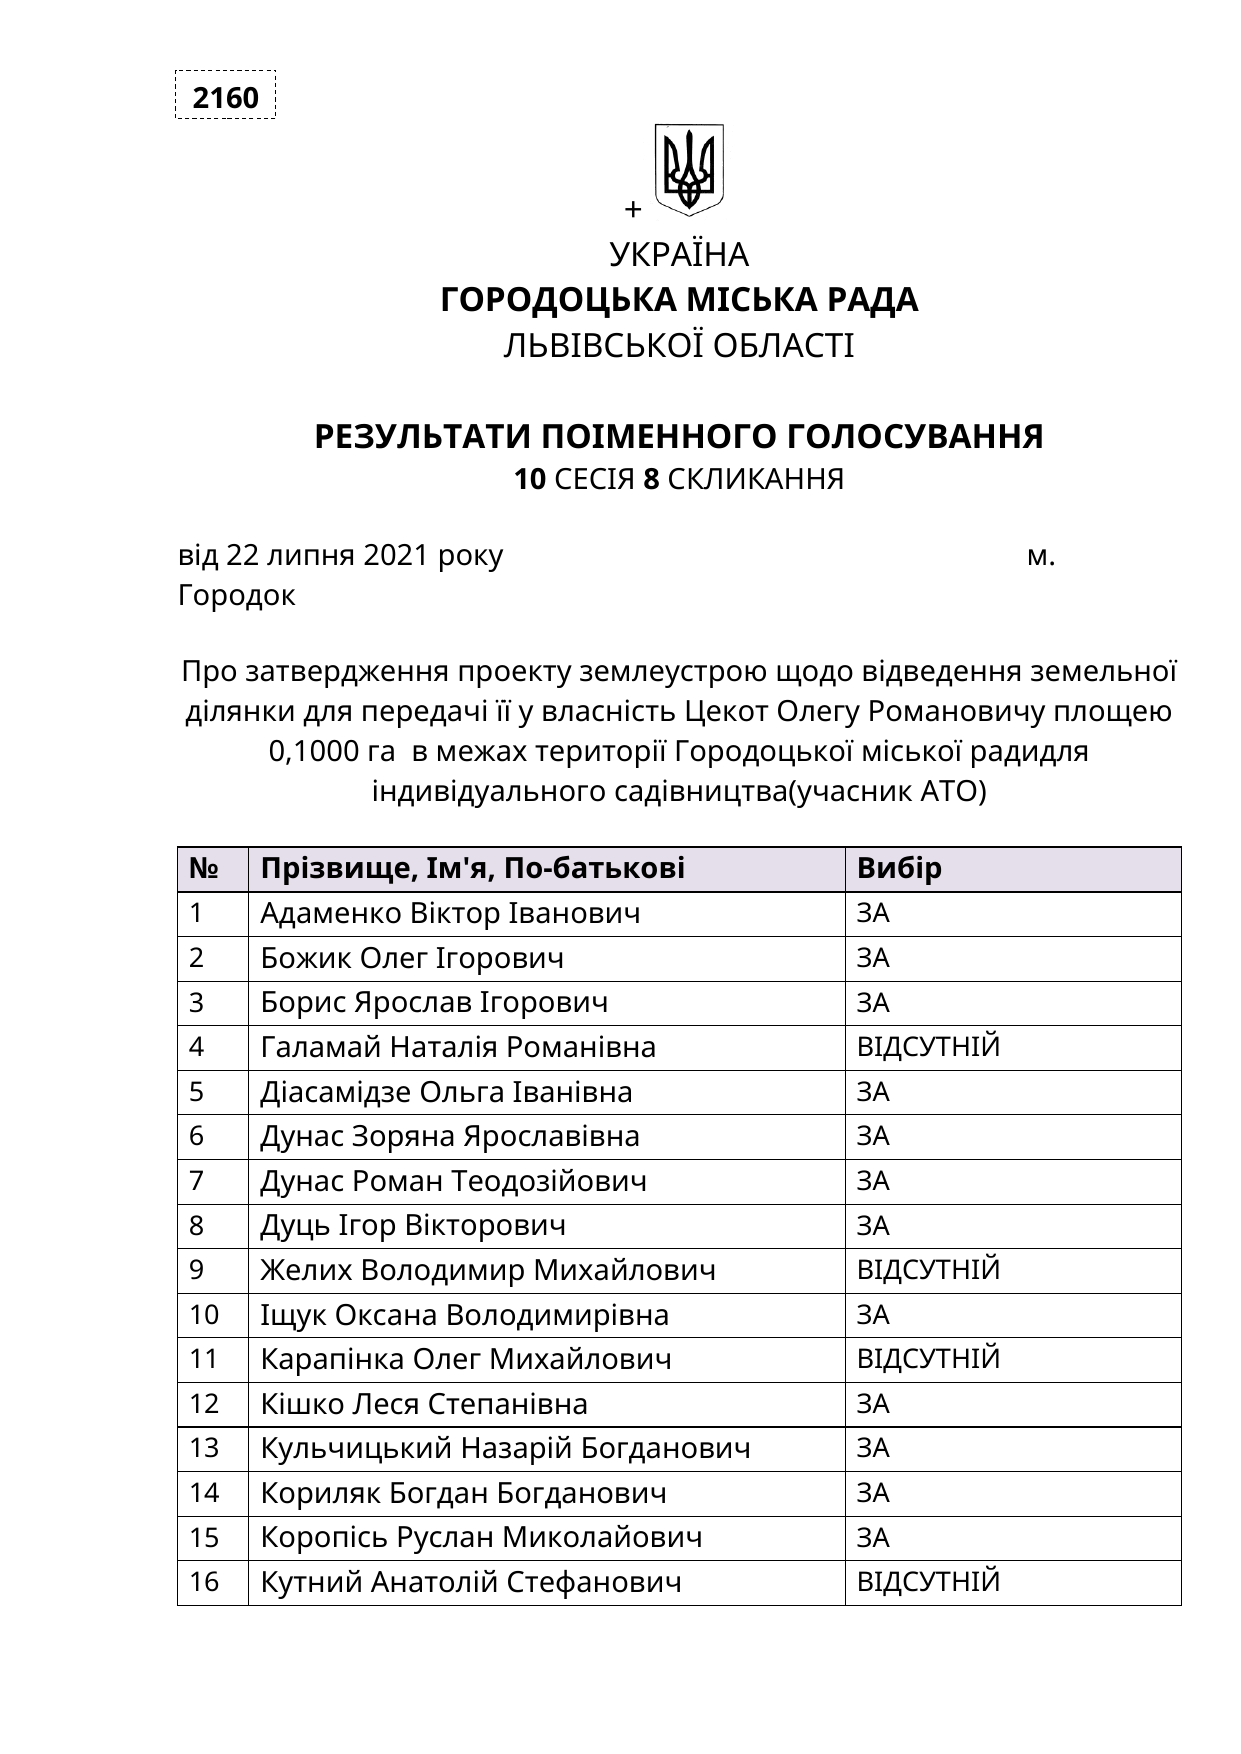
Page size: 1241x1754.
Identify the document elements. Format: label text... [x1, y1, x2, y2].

table_header Прізвище, Ім'я, По-батькові [249, 848, 845, 891]
text ГОРОДОЦЬКА МІСЬКА РАДА [177, 276, 1181, 322]
table_cell 15 [178, 1517, 248, 1560]
text ЛЬВІВСЬКОЇ ОБЛАСТІ [177, 322, 1181, 367]
table_cell Кульчицький Назарій Богданович [249, 1428, 845, 1471]
table_cell Дуць Ігор Вікторович [249, 1205, 845, 1248]
table_cell 1 [178, 893, 248, 936]
table_cell ВІДСУТНІЙ [846, 1249, 1181, 1293]
table_cell 5 [178, 1071, 248, 1114]
table_cell Карапінка Олег Михайлович [249, 1338, 845, 1382]
table_cell 12 [178, 1383, 248, 1426]
table_cell Божик Олег Ігорович [249, 937, 845, 981]
table_cell ЗА [846, 1517, 1181, 1560]
table_cell 13 [178, 1428, 248, 1471]
picture [642, 118, 735, 221]
table_cell ЗА [846, 1071, 1181, 1114]
table_cell ВІДСУТНІЙ [846, 1026, 1181, 1070]
table_cell 3 [178, 982, 248, 1025]
table_cell ВІДСУТНІЙ [846, 1561, 1181, 1605]
table_cell Дунас Роман Теодозійович [249, 1160, 845, 1203]
text + [177, 118, 1181, 231]
table_cell 8 [178, 1205, 248, 1248]
table_cell ЗА [846, 1383, 1181, 1426]
table_cell Іщук Оксана Володимирівна [249, 1294, 845, 1337]
table_cell ЗА [846, 982, 1181, 1025]
table_header № [178, 848, 248, 891]
table_cell Галамай Наталія Романівна [249, 1026, 845, 1070]
table_cell ЗА [846, 1115, 1181, 1159]
table_cell ЗА [846, 937, 1181, 981]
table_cell ЗА [846, 1428, 1181, 1471]
text РЕЗУЛЬТАТИ ПОІМЕННОГО ГОЛОСУВАННЯ [177, 412, 1181, 458]
table_cell 6 [178, 1115, 248, 1159]
table_cell Желих Володимир Михайлович [249, 1249, 845, 1293]
text Про затвердження проекту землеустрою щодо відведення земельної ділянки для передачі її у власність Цекот Олегу Романовичу площею 0,1000 га в межах території Городоцької міської радидля індивідуального садівництва(учасник АТО) [177, 651, 1181, 809]
table_cell 10 [178, 1294, 248, 1337]
table_cell ЗА [846, 1205, 1181, 1248]
table_cell Борис Ярослав Ігорович [249, 982, 845, 1025]
table_cell Діасамідзе Ольга Іванівна [249, 1071, 845, 1114]
table_cell Кориляк Богдан Богданович [249, 1472, 845, 1516]
table_cell 2 [178, 937, 248, 981]
table_cell Коропісь Руслан Миколайович [249, 1517, 845, 1560]
table_cell 9 [178, 1249, 248, 1293]
table_cell 4 [178, 1026, 248, 1070]
table_cell ЗА [846, 893, 1181, 936]
table_cell ЗА [846, 1472, 1181, 1516]
table_cell ЗА [846, 1294, 1181, 1337]
table_cell 16 [178, 1561, 248, 1605]
table_cell Адаменко Віктор Іванович [249, 893, 845, 936]
table_cell ВІДСУТНІЙ [846, 1338, 1181, 1382]
table_cell 7 [178, 1160, 248, 1203]
table_cell Кішко Леся Степанівна [249, 1383, 845, 1426]
text 10 СЕСІЯ 8 СКЛИКАННЯ [177, 458, 1181, 498]
table_header Вибір [846, 848, 1181, 891]
table_cell Дунас Зоряна Ярославівна [249, 1115, 845, 1159]
table_cell Кутний Анатолій Стефанович [249, 1561, 845, 1605]
table_cell ЗА [846, 1160, 1181, 1203]
table_cell 14 [178, 1472, 248, 1516]
table_cell 11 [178, 1338, 248, 1382]
text від 22 липня 2021 року м. Городок [177, 534, 1181, 614]
text УКРАЇНА [177, 231, 1181, 276]
